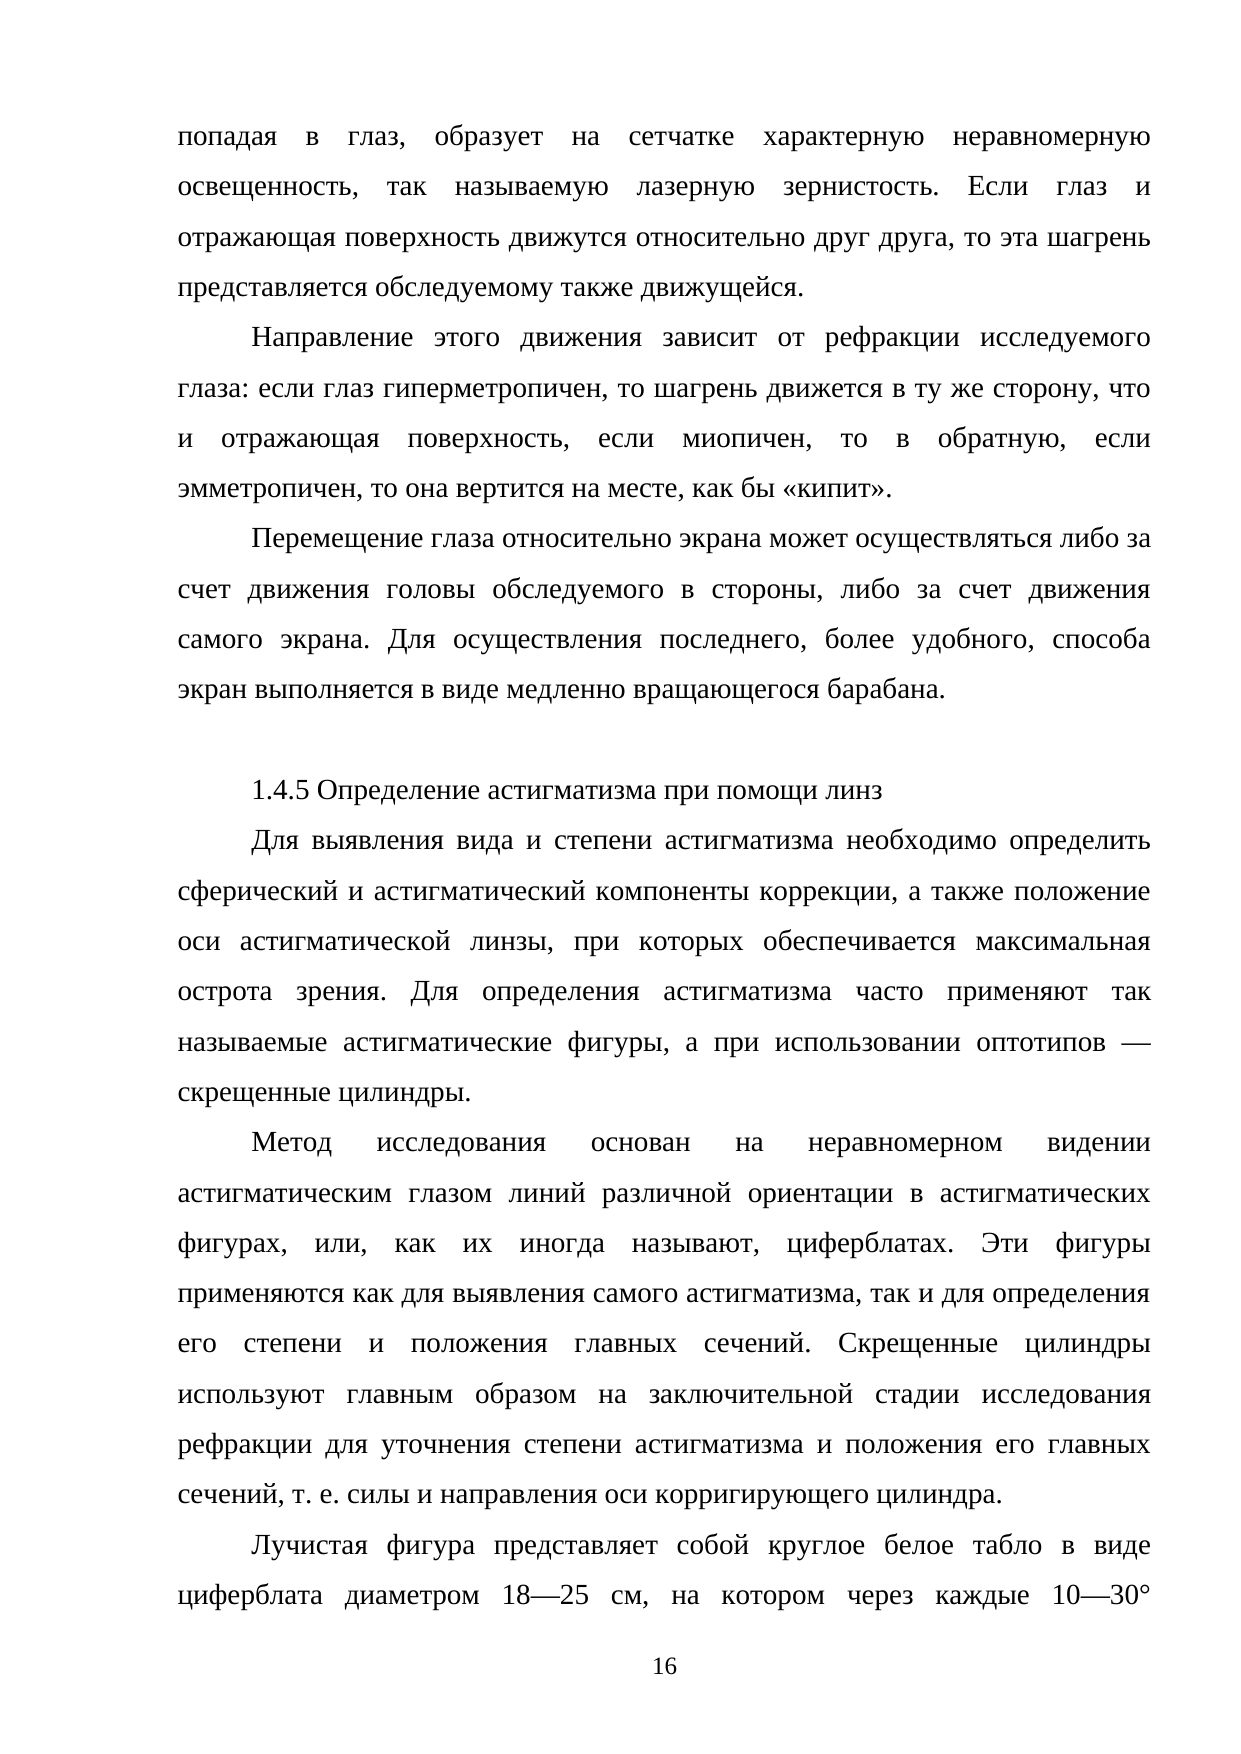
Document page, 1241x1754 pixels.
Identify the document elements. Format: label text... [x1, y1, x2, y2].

text Перемещение глаза относительно экрана может осуществляться либо за счет движения головы обследуемого в стороны, либо за счет движения самого экрана. Для осуществления последнего, более удобного, способа экран выполняется в виде медленно вращающегося барабана. [177, 521, 1152, 705]
text 1.4.5 Определение астигматизма при помощи линз [177, 772, 1152, 806]
text Метод исследования основан на неравномерном видении астигматическим глазом линий различной ориентации в астигматических фигурах, или, как их иногда называют, циферблатах. Эти фигуры применяются как для выявления самого астигматизма, так и для определения его степени и положения главных сечений. Скрещенные цилиндры используют главным образом на заключительной стадии исследования рефракции для уточнения степени астигматизма и положения его главных сечений, т. е. силы и направления оси корригирующего цилиндра. [177, 1124, 1152, 1510]
text Направление этого движения зависит от рефракции исследуемого глаза: если глаз гиперметропичен, то шагрень движется в ту же сторону, что и отражающая поверхность, если миопичен, то в обратную, если эмметропичен, то она вертится на месте, как бы «кипит». [177, 319, 1152, 504]
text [177, 118, 1152, 303]
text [177, 1527, 1152, 1611]
text Для выявления вида и степени астигматизма необходимо определить сферический и астигматический компоненты коррекции, а также положение оси астигматической линзы, при которых обеспечивается максимальная острота зрения. Для определения астигматизма часто применяют так называемые астигматические фигуры, а при использовании оптотипов — скрещенные цилиндры. [177, 822, 1152, 1108]
